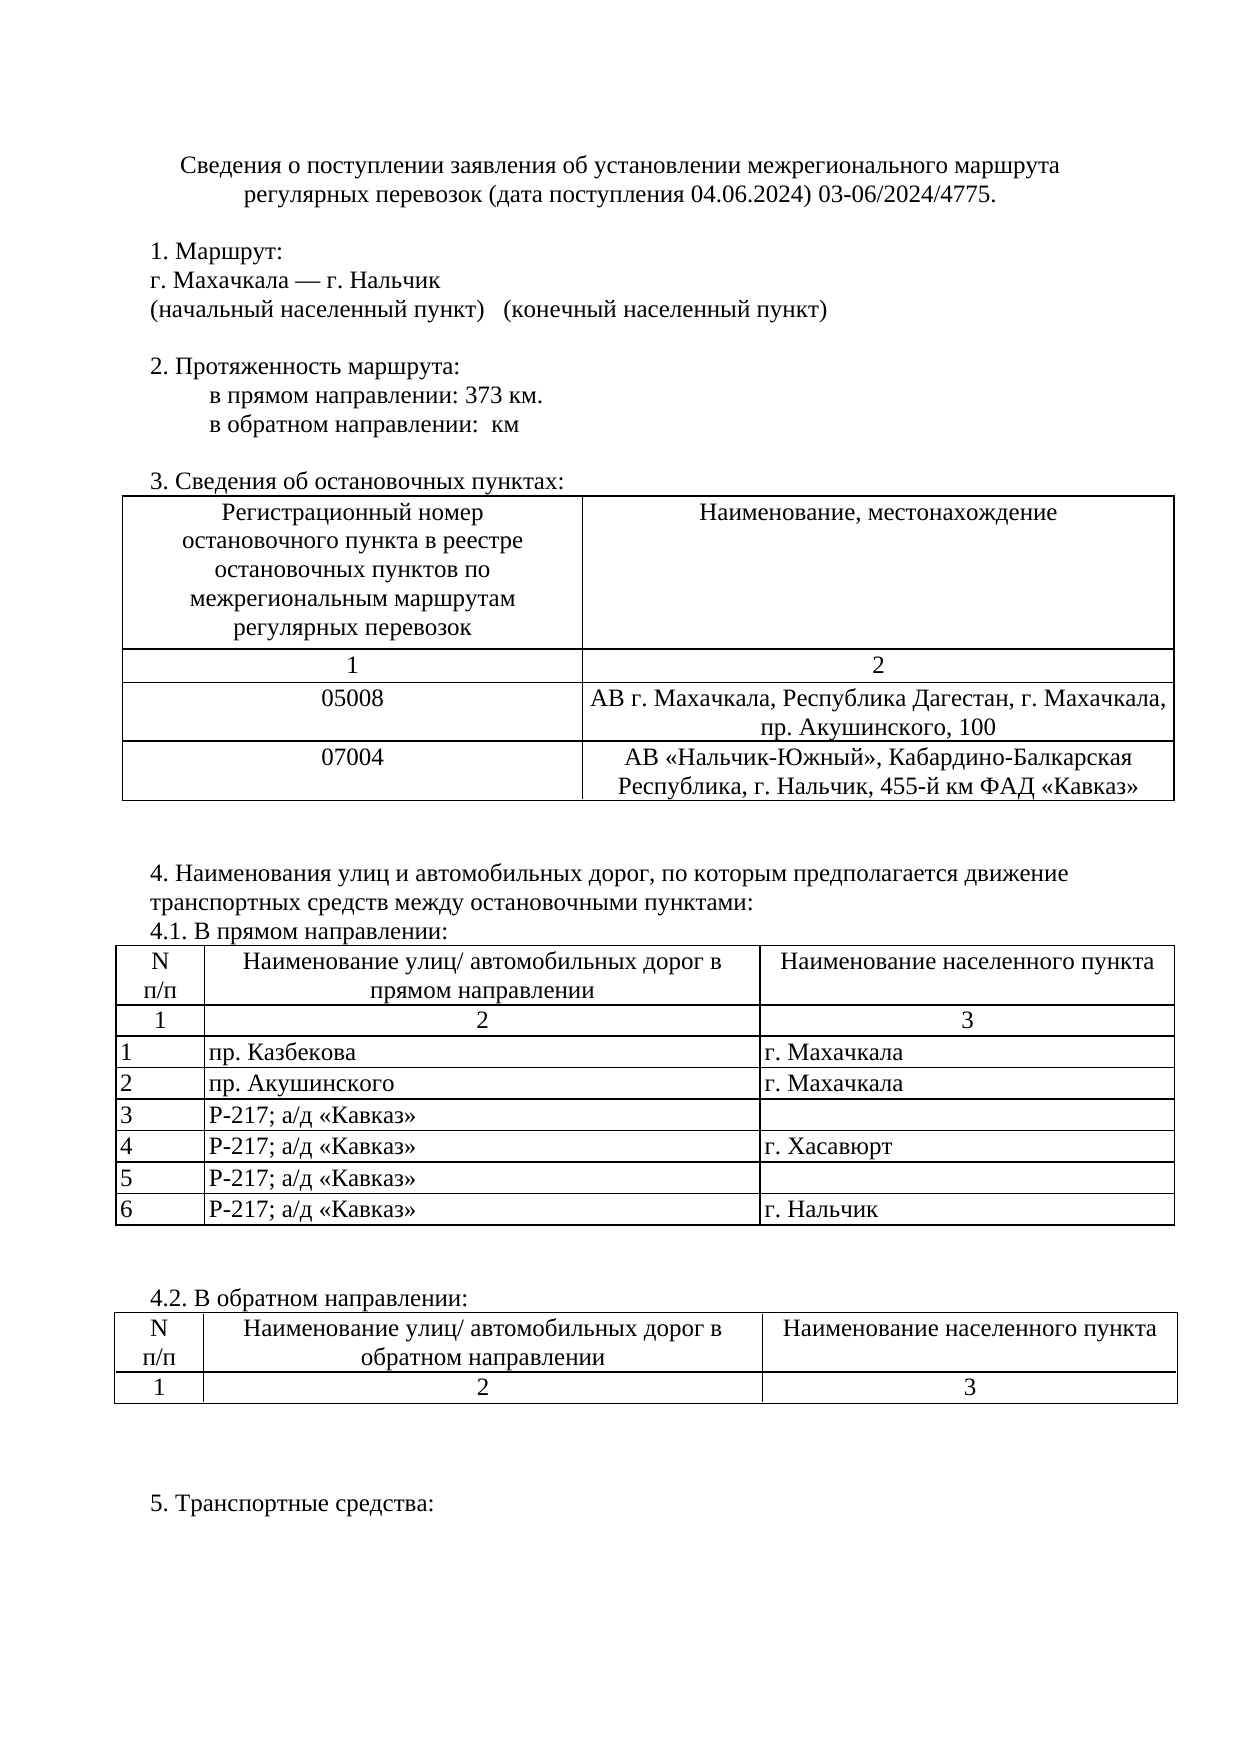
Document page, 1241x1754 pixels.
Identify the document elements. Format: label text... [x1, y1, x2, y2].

table_cell 1 [117, 1037, 204, 1067]
table_cell 07004 [123, 742, 582, 799]
table_cell 2 [117, 1068, 204, 1098]
table_header N п/п [117, 946, 204, 1004]
table_cell 6 [117, 1194, 204, 1224]
table_header Наименование населенного пункта [761, 946, 1174, 1004]
table_cell г. Нальчик [761, 1194, 1174, 1224]
table_header N п/п [115, 1313, 203, 1371]
table_header Наименование улиц/ автомобильных дорог в обратном направлении [204, 1313, 762, 1371]
table_cell Р-217; а/д «Кавказ» [205, 1194, 759, 1224]
table_cell 1 [115, 1372, 203, 1402]
table_cell 4 [117, 1131, 204, 1161]
table_cell [761, 1100, 1174, 1130]
table_cell Р-217; а/д «Кавказ» [205, 1131, 759, 1161]
table_cell 1 [117, 1006, 204, 1035]
table_cell АВ «Нальчик-Южный», Кабардино-Балкарская Республика, г. Нальчик, 455-й км ФАД «Кавказ» [583, 742, 1173, 799]
text 2. Протяженность маршрута: [150, 351, 1090, 380]
table_header Наименование населенного пункта [763, 1313, 1177, 1371]
table_header Наименование улиц/ автомобильных дорог в прямом направлении [205, 946, 759, 1004]
text 4. Наименования улиц и автомобильных дорог, по которым предполагается движение транспортных средств между остановочными пунктами: [150, 858, 1090, 916]
text Сведения о поступлении заявления об установлении межрегионального маршрута регулярных перевозок (дата поступления 04.06.2024) 03-06/2024/4775. [150, 150, 1090, 207]
text 3. Сведения об остановочных пунктах: [150, 466, 1090, 495]
table_cell Р-217; а/д «Кавказ» [205, 1100, 759, 1130]
table_header Регистрационный номер остановочного пункта в реестре остановочных пунктов по межрегиональным маршрутам регулярных перевозок [123, 497, 582, 648]
text в обратном направлении: км [150, 409, 1090, 437]
table_cell 2 [583, 650, 1173, 681]
text г. Махачкала — г. Нальчик [150, 265, 1090, 294]
table_cell 1 [123, 650, 582, 681]
text 5. Транспортные средства: [150, 1488, 1090, 1517]
table_cell г. Махачкала [761, 1068, 1174, 1098]
table_cell г. Махачкала [761, 1037, 1174, 1067]
text (начальный населенный пункт) (конечный населенный пункт) [150, 294, 1090, 322]
table_cell 05008 [123, 683, 582, 740]
text 4.1. В прямом направлении: [150, 916, 1090, 945]
table_cell пр. Казбекова [205, 1037, 759, 1067]
table_cell 5 [117, 1163, 204, 1193]
table_cell 3 [763, 1371, 1177, 1402]
table_cell 2 [204, 1373, 762, 1402]
table_cell 2 [205, 1006, 759, 1035]
table_cell АВ г. Махачкала, Республика Дагестан, г. Махачкала, пр. Акушинского, 100 [583, 683, 1173, 740]
text 1. Маршрут: [150, 236, 1090, 265]
table_cell г. Хасавюрт [761, 1131, 1174, 1161]
table_cell пр. Акушинского [205, 1068, 759, 1098]
text в прямом направлении: 373 км. [150, 380, 1090, 409]
table_cell Р-217; а/д «Кавказ» [205, 1163, 759, 1193]
table_cell 3 [761, 1006, 1174, 1035]
table_cell 3 [117, 1100, 204, 1130]
text 4.2. В обратном направлении: [150, 1283, 1090, 1312]
table_header Наименование, местонахождение [583, 497, 1173, 648]
table_cell [761, 1163, 1174, 1193]
